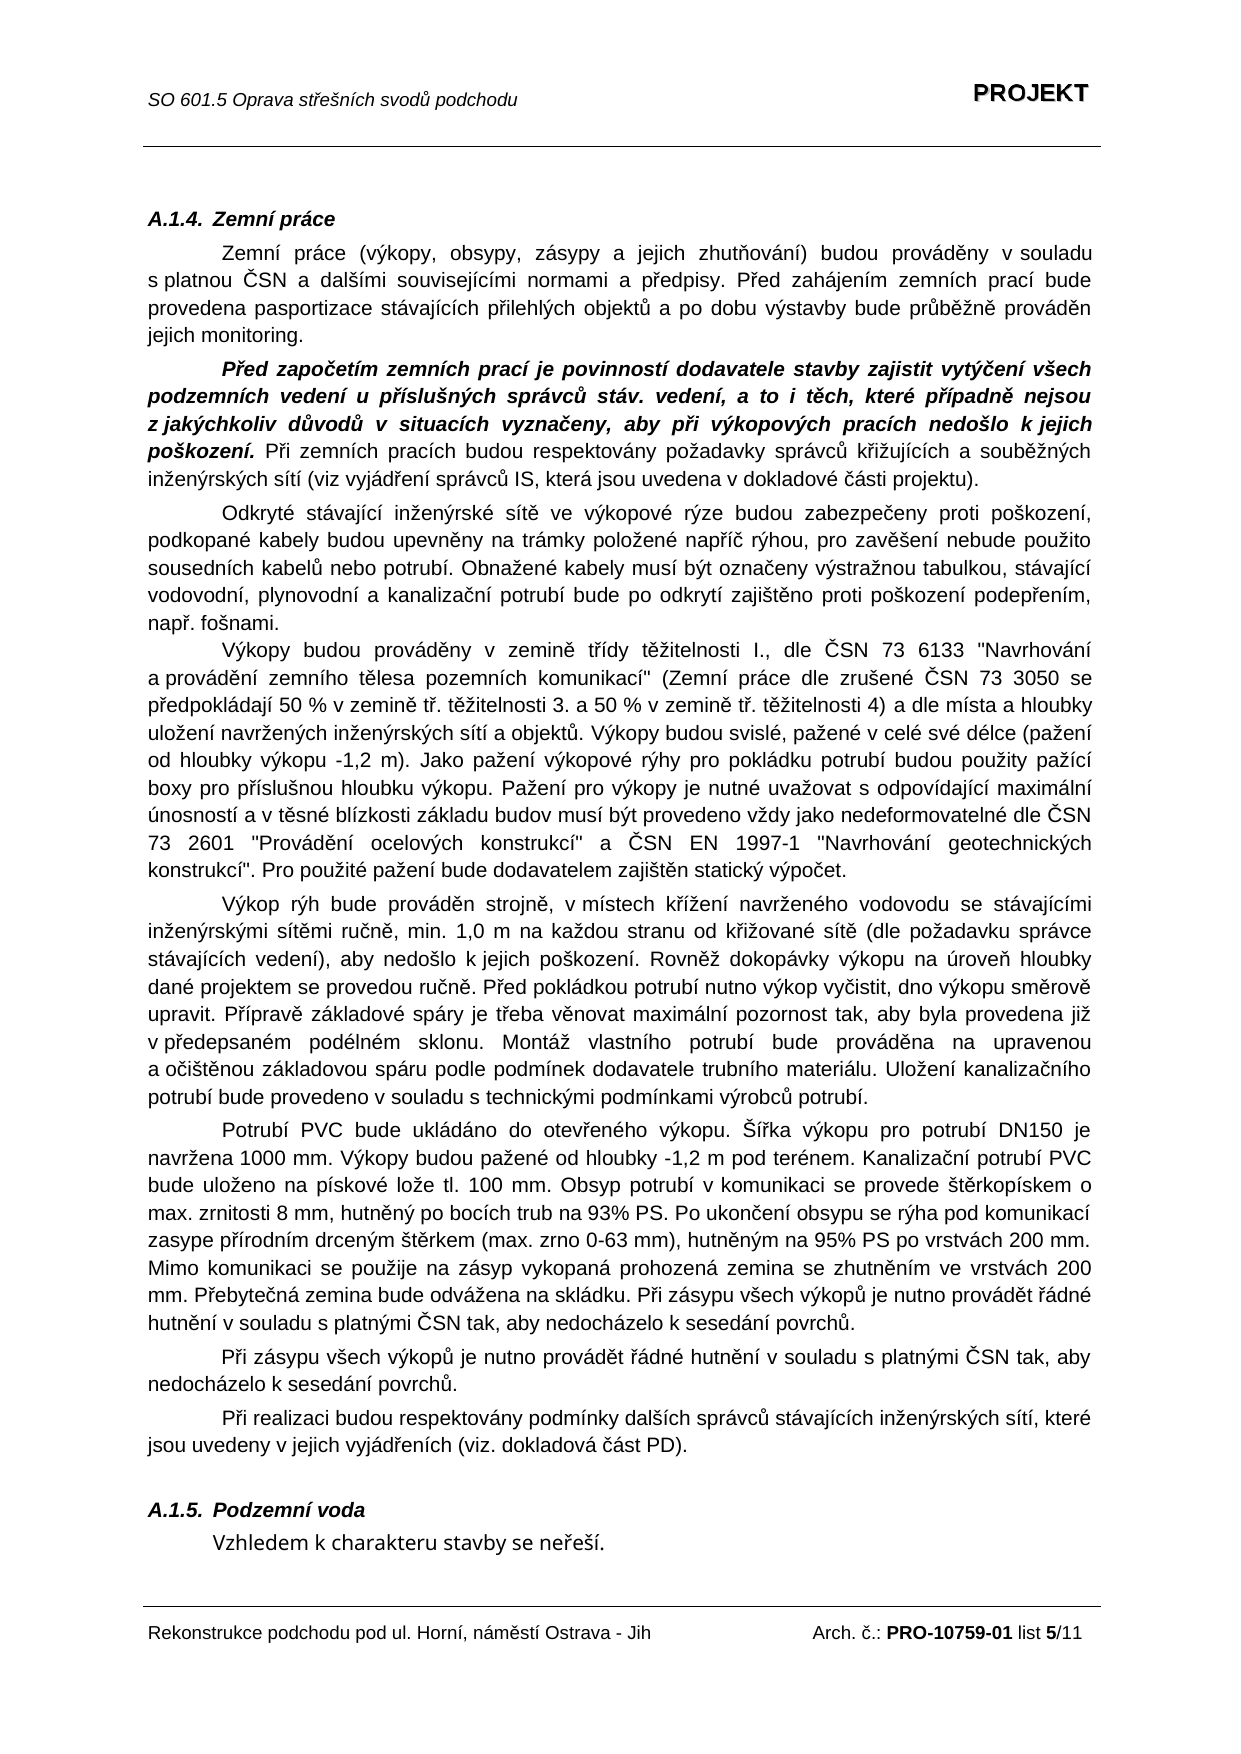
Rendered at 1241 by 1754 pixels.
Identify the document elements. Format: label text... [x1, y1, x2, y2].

text Při zásypu všech výkopů je nutno provádět řádné hutnění v souladu s platnými ČSN tak, aby nedocházelo k sesedání povrchů. [148, 1344, 1092, 1396]
text Při realizaci budou respektovány podmínky dalších správců stávajících inženýrských sítí, které jsou uvedeny v jejich vyjádřeních (viz. dokladová část PD). [148, 1406, 1092, 1457]
text Výkopy budou prováděny v zemině třídy těžitelnosti I., dle ČSN 73 6133 "Navrhování a provádění zemního tělesa pozemních komunikací" (Zemní práce dle zrušené ČSN 73 3050 se předpokládají 50 % v zemině tř. těžitelnosti 3. a 50 % v zemině tř. těžitelnosti 4) a dle místa a hloubky uložení navržených inženýrských sítí a objektů. Výkopy budou svislé, pažené v celé své délce (pažení od hloubky výkopu -1,2 m). Jako pažení výkopové rýhy pro pokládku potrubí budou použity pažící boxy pro příslušnou hloubku výkopu. Pažení pro výkopy je nutné uvažovat s odpovídající maximální únosností a v těsné blízkosti základu budov musí být provedeno vždy jako nedeformovatelné dle ČSN 73 2601 "Provádění ocelových konstrukcí" a ČSN EN 1997-1 "Navrhování geotechnických konstrukcí". Pro použité pažení bude dodavatelem zajištěn statický výpočet. [148, 638, 1092, 882]
text Výkop rýh bude prováděn strojně, v místech křížení navrženého vodovodu se stávajícími inženýrskými sítěmi ručně, min. 1,0 m na každou stranu od křižované sítě (dle požadavku správce stávajících vedení), aby nedošlo k jejich poškození. Rovněž dokopávky výkopu na úroveň hloubky dané projektem se provedou ručně. Před pokládkou potrubí nutno výkop vyčistit, dno výkopu směrově upravit. Přípravě základové spáry je třeba věnovat maximální pozornost tak, aby byla provedena již v předepsaném podélném sklonu. Montáž vlastního potrubí bude prováděna na upravenou a očištěnou základovou spáru podle podmínek dodavatele trubního materiálu. Uložení kanalizačního potrubí bude provedeno v souladu s technickými podmínkami výrobců potrubí. [148, 892, 1092, 1108]
text Před započetím zemních prací je povinností dodavatele stavby zajistit vytýčení všech podzemních vedení u příslušných správců stáv. vedení, a to i těch, které případně nejsou z jakýchkoliv důvodů v situacích vyznačeny, aby při výkopových pracích nedošlo k jejich poškození. Při zemních pracích budou respektovány požadavky správců křižujících a souběžných inženýrských sítí (viz vyjádření správců IS, která jsou uvedena v dokladové části projektu). [148, 357, 1092, 491]
text Vzhledem k charakteru stavby se neřeší. [148, 1528, 1092, 1557]
text Odkryté stávající inženýrské sítě ve výkopové rýze budou zabezpečeny proti poškození, podkopané kabely budou upevněny na trámky položené napříč rýhou, pro zavěšení nebude použito sousedních kabelů nebo potrubí. Obnažené kabely musí být označeny výstražnou tabulkou, stávající vodovodní, plynovodní a kanalizační potrubí bude po odkrytí zajištěno proti poškození podepřením, např. fošnami. [148, 501, 1092, 634]
subtitle Podzemní voda [148, 1498, 1092, 1522]
text Zemní práce (výkopy, obsypy, zásypy a jejich zhutňování) budou prováděny v souladu s platnou ČSN a dalšími souvisejícími normami a předpisy. Před zahájením zemních prací bude provedena pasportizace stávajících přilehlých objektů a po dobu výstavby bude průběžně prováděn jejich monitoring. [148, 241, 1092, 347]
text Potrubí PVC bude ukládáno do otevřeného výkopu. Šířka výkopu pro potrubí DN150 je navržena 1000 mm. Výkopy budou pažené od hloubky -1,2 m pod terénem. Kanalizační potrubí PVC bude uloženo na pískové lože tl. 100 mm. Obsyp potrubí v komunikaci se provede štěrkopískem o max. zrnitosti 8 mm, hutněný po bocích trub na 93% PS. Po ukončení obsypu se rýha pod komunikací zasype přírodním drceným štěrkem (max. zrno 0-63 mm), hutněným na 95% PS po vrstvách 200 mm. Mimo komunikaci se použije na zásyp vykopaná prohozená zemina se zhutněním ve vrstvách 200 mm. Přebytečná zemina bude odvážena na skládku. Při zásypu všech výkopů je nutno provádět řádné hutnění v souladu s platnými ČSN tak, aby nedocházelo k sesedání povrchů. [148, 1118, 1092, 1335]
subtitle Zemní práce [148, 207, 1092, 231]
